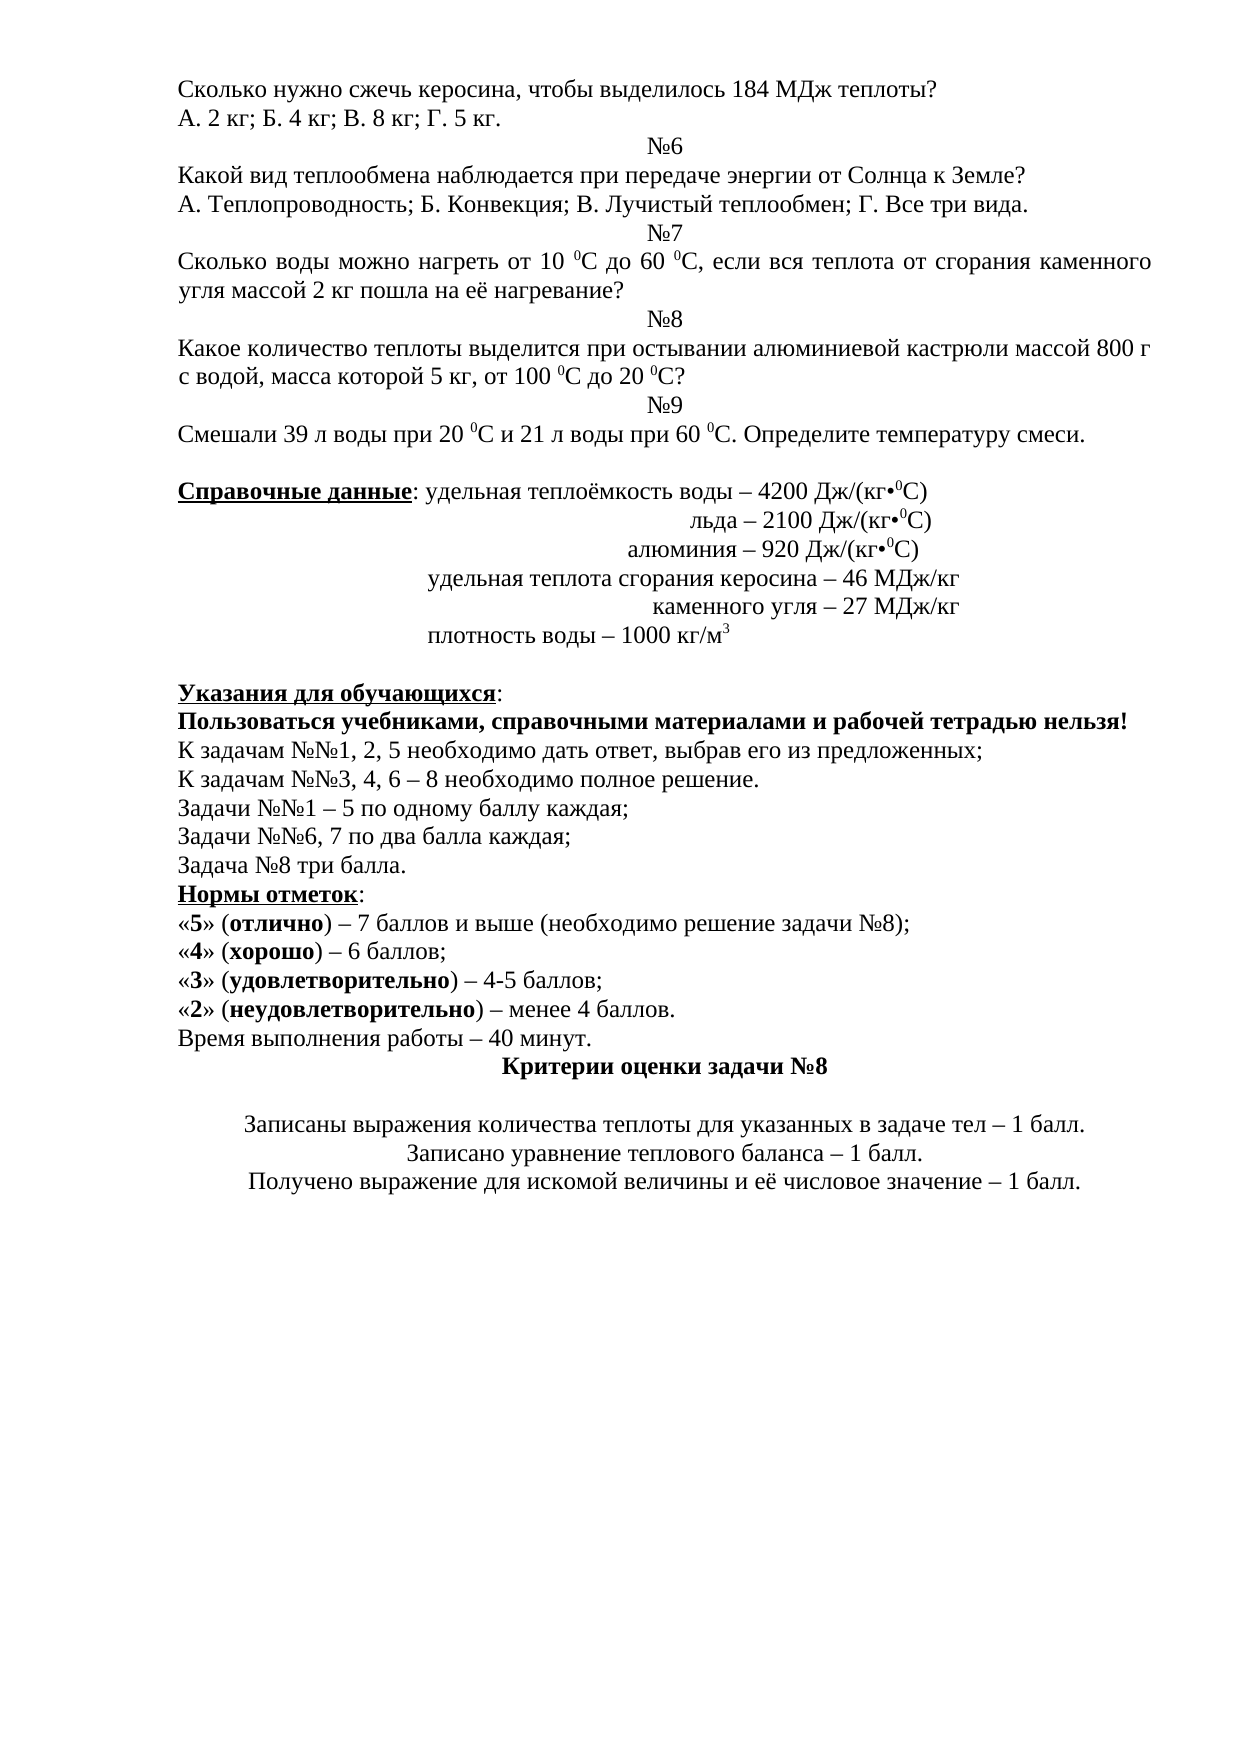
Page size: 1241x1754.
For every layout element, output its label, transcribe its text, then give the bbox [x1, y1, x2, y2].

text «5» (отлично) – 7 баллов и выше (необходимо решение задачи №8); [177, 908, 1152, 936]
text Записано уравнение теплового баланса – 1 балл. [177, 1138, 1152, 1166]
text Задача №8 три балла. [177, 850, 1152, 879]
text К задачам №№3, 4, 6 – 8 необходимо полное решение. [177, 764, 1152, 793]
text Нормы отметок: [177, 879, 1152, 908]
text А. Теплопроводность; Б. Конвекция; В. Лучистый теплообмен; Г. Все три вида. [177, 189, 1152, 218]
text Сколько нужно сжечь керосина, чтобы выделилось 184 МДж теплоты? [177, 74, 1152, 103]
text Задачи №№1 – 5 по одному баллу каждая; [177, 793, 1152, 821]
text А. 2 кг; Б. 4 кг; В. 8 кг; Г. 5 кг. [177, 103, 1152, 131]
text плотность воды – 1000 кг/м3 [177, 620, 1152, 649]
text №8 [177, 304, 1152, 333]
text №6 [177, 131, 1152, 160]
text №9 [177, 390, 1152, 419]
text льда – 2100 Дж/(кг•0С) [177, 505, 1152, 534]
text Задачи №№6, 7 по два балла каждая; [177, 821, 1152, 850]
text удельная теплота сгорания керосина – 46 МДж/кг [177, 563, 1152, 591]
text Записаны выражения количества теплоты для указанных в задаче тел – 1 балл. [177, 1109, 1152, 1138]
text №7 [177, 218, 1152, 246]
text «3» (удовлетворительно) – 4-5 баллов; [177, 965, 1152, 994]
text Пользоваться учебниками, справочными материалами и рабочей тетрадью нельзя! [177, 706, 1152, 735]
text Смешали 39 л воды при 20 0С и 21 л воды при 60 0С. Определите температуру смеси. [177, 419, 1152, 448]
text каменного угля – 27 МДж/кг [177, 591, 1152, 620]
text алюминия – 920 Дж/(кг•0С) [177, 534, 1152, 563]
text Какой вид теплообмена наблюдается при передаче энергии от Солнца к Земле? [177, 160, 1152, 189]
text Время выполнения работы – 40 минут. [177, 1023, 1152, 1051]
text Какое количество теплоты выделится при остывании алюминиевой кастрюли массой 800 г с водой, масса которой 5 кг, от 100 0С до 20 0С? [177, 333, 1152, 390]
text Критерии оценки задачи №8 [177, 1051, 1152, 1080]
text «2» (неудовлетворительно) – менее 4 баллов. [177, 994, 1152, 1023]
text Указания для обучающихся: [177, 678, 1152, 706]
text «4» (хорошо) – 6 баллов; [177, 936, 1152, 965]
text К задачам №№1, 2, 5 необходимо дать ответ, выбрав его из предложенных; [177, 735, 1152, 764]
text Получено выражение для искомой величины и её числовое значение – 1 балл. [177, 1166, 1152, 1195]
text Сколько воды можно нагреть от 10 0С до 60 0С, если вся теплота от сгорания каменного угля массой 2 кг пошла на её нагревание? [177, 246, 1152, 304]
text Справочные данные: удельная теплоёмкость воды – 4200 Дж/(кг•0С) [177, 476, 1152, 505]
